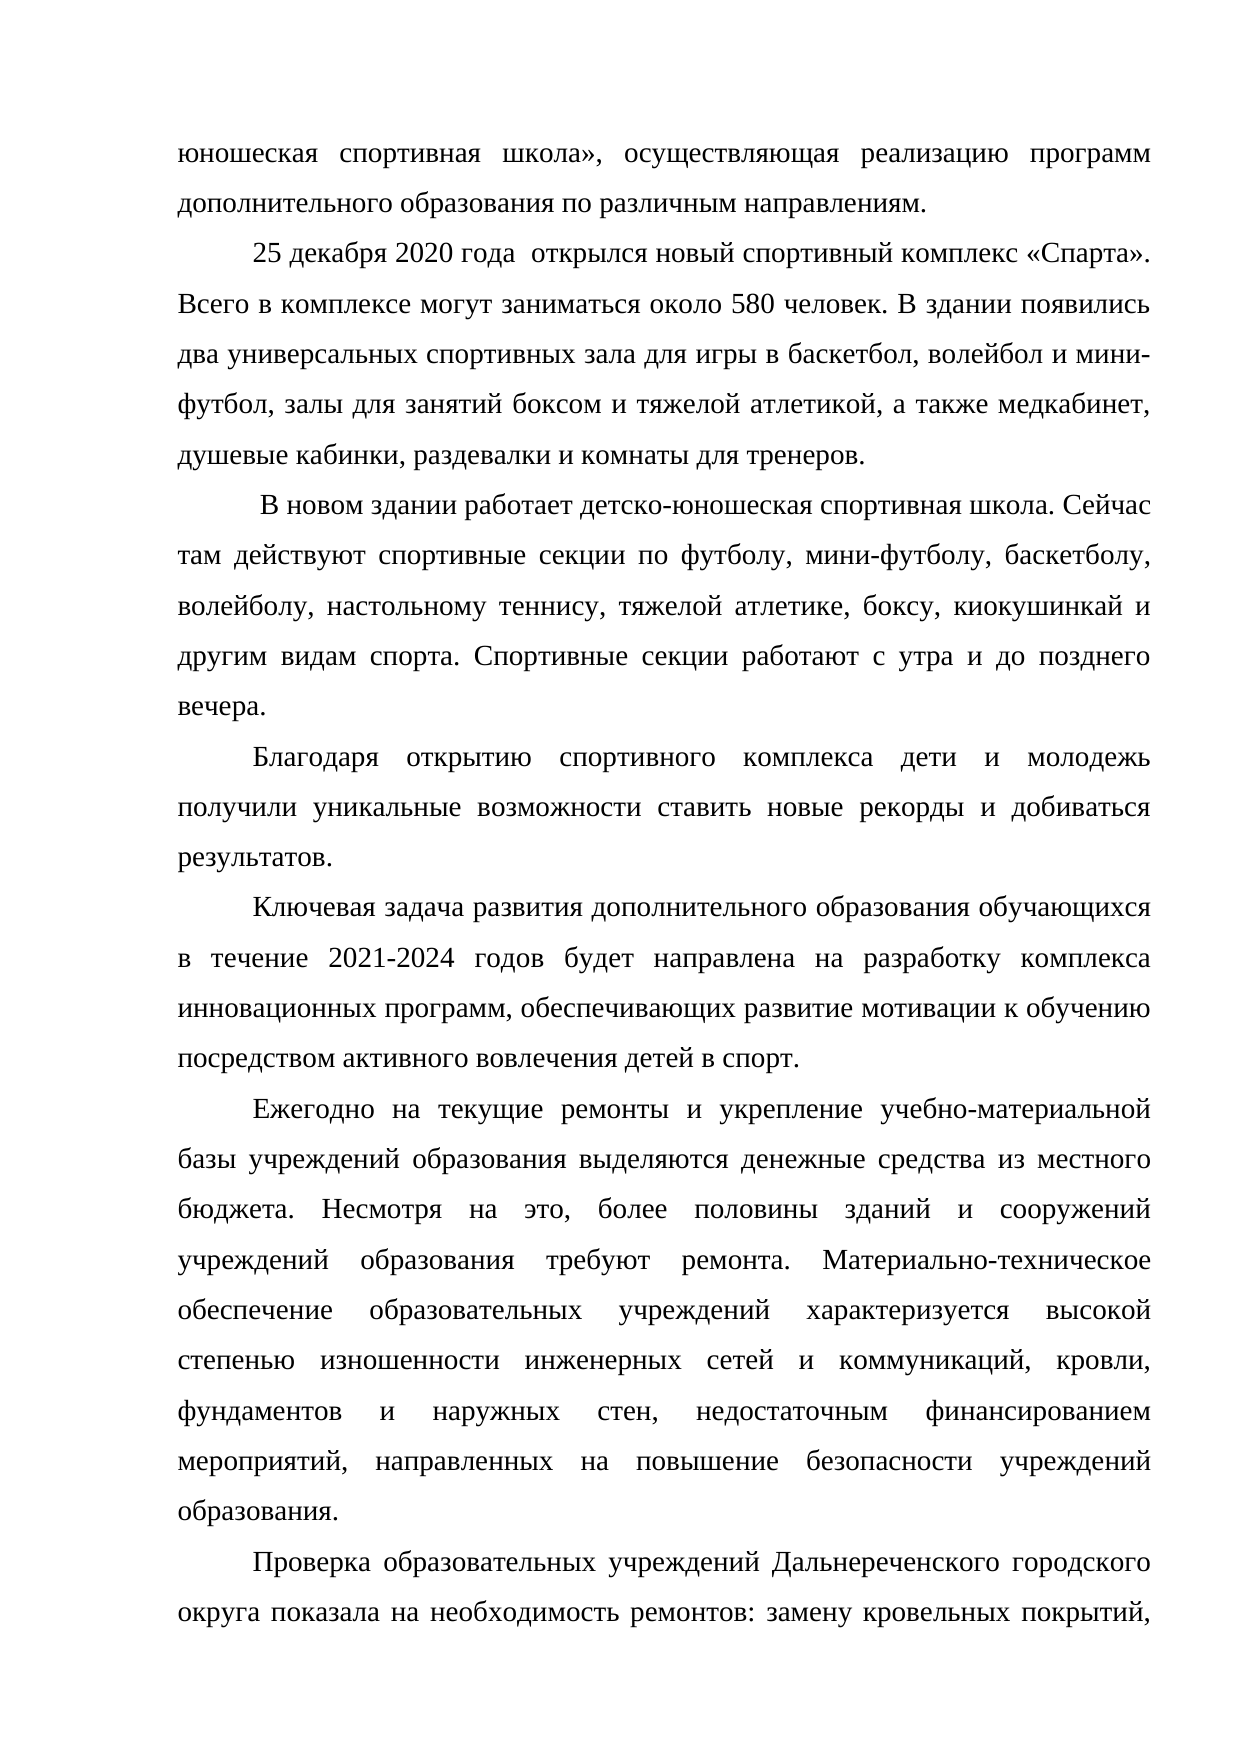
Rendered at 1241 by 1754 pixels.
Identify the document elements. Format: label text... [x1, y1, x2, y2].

text Ежегодно на текущие ремонты и укрепление учебно-материальной базы учреждений образования выделяются денежные средства из местного бюджета. Несмотря на это, более половины зданий и сооружений учреждений образования требуют ремонта. Материально-техническое обеспечение образовательных учреждений характеризуется высокой степенью изношенности инженерных сетей и коммуникаций, кровли, фундаментов и наружных стен, недостаточным финансированием мероприятий, направленных на повышение безопасности учреждений образования. [177, 1091, 1152, 1527]
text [177, 135, 1152, 219]
text В новом здании работает детско-юношеская спортивная школа. Сейчас там действуют спортивные секции по футболу, мини-футболу, баскетболу, волейболу, настольному теннису, тяжелой атлетике, боксу, киокушинкай и другим видам спорта. Спортивные секции работают с утра и до позднего вечера. [177, 487, 1152, 722]
text Ключевая задача развития дополнительного образования обучающихся в течение 2021-2024 годов будет направлена на разработку комплекса инновационных программ, обеспечивающих развитие мотивации к обучению посредством активного вовлечения детей в спорт. [177, 889, 1152, 1074]
text Благодаря открытию спортивного комплекса дети и молодежь получили уникальные возможности ставить новые рекорды и добиваться результатов. [177, 739, 1152, 873]
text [177, 1544, 1152, 1627]
text 25 декабря 2020 года открылся новый спортивный комплекс «Спарта». Всего в комплексе могут заниматься около 580 человек. В здании появились два универсальных спортивных зала для игры в баскетбол, волейбол и мини-футбол, залы для занятий боксом и тяжелой атлетикой, а также медкабинет, душевые кабинки, раздевалки и комнаты для тренеров. [177, 236, 1152, 470]
